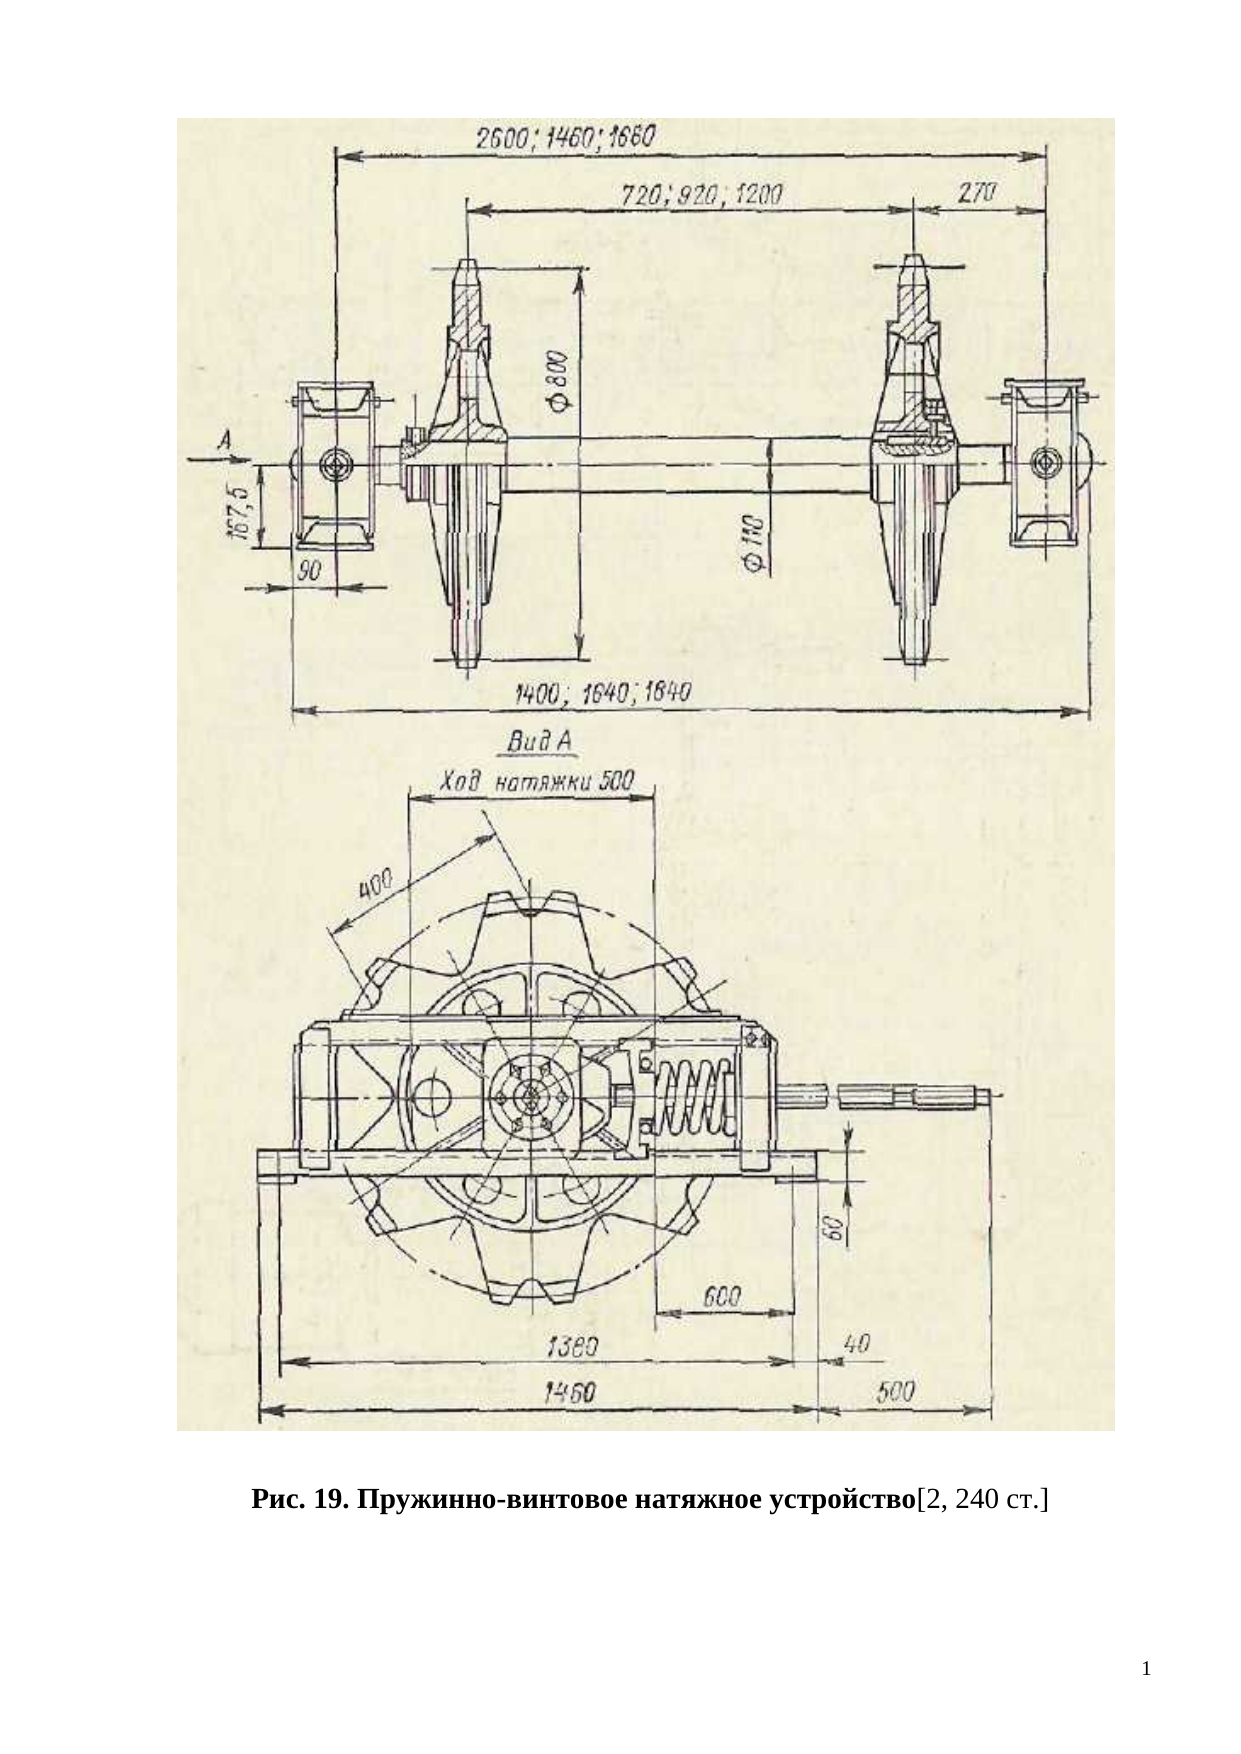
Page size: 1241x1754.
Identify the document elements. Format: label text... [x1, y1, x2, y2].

text Рис. 19. Пружинно-винтовое натяжное устройство[2, 240 ст.] [177, 1481, 1152, 1514]
picture [177, 118, 1115, 1431]
